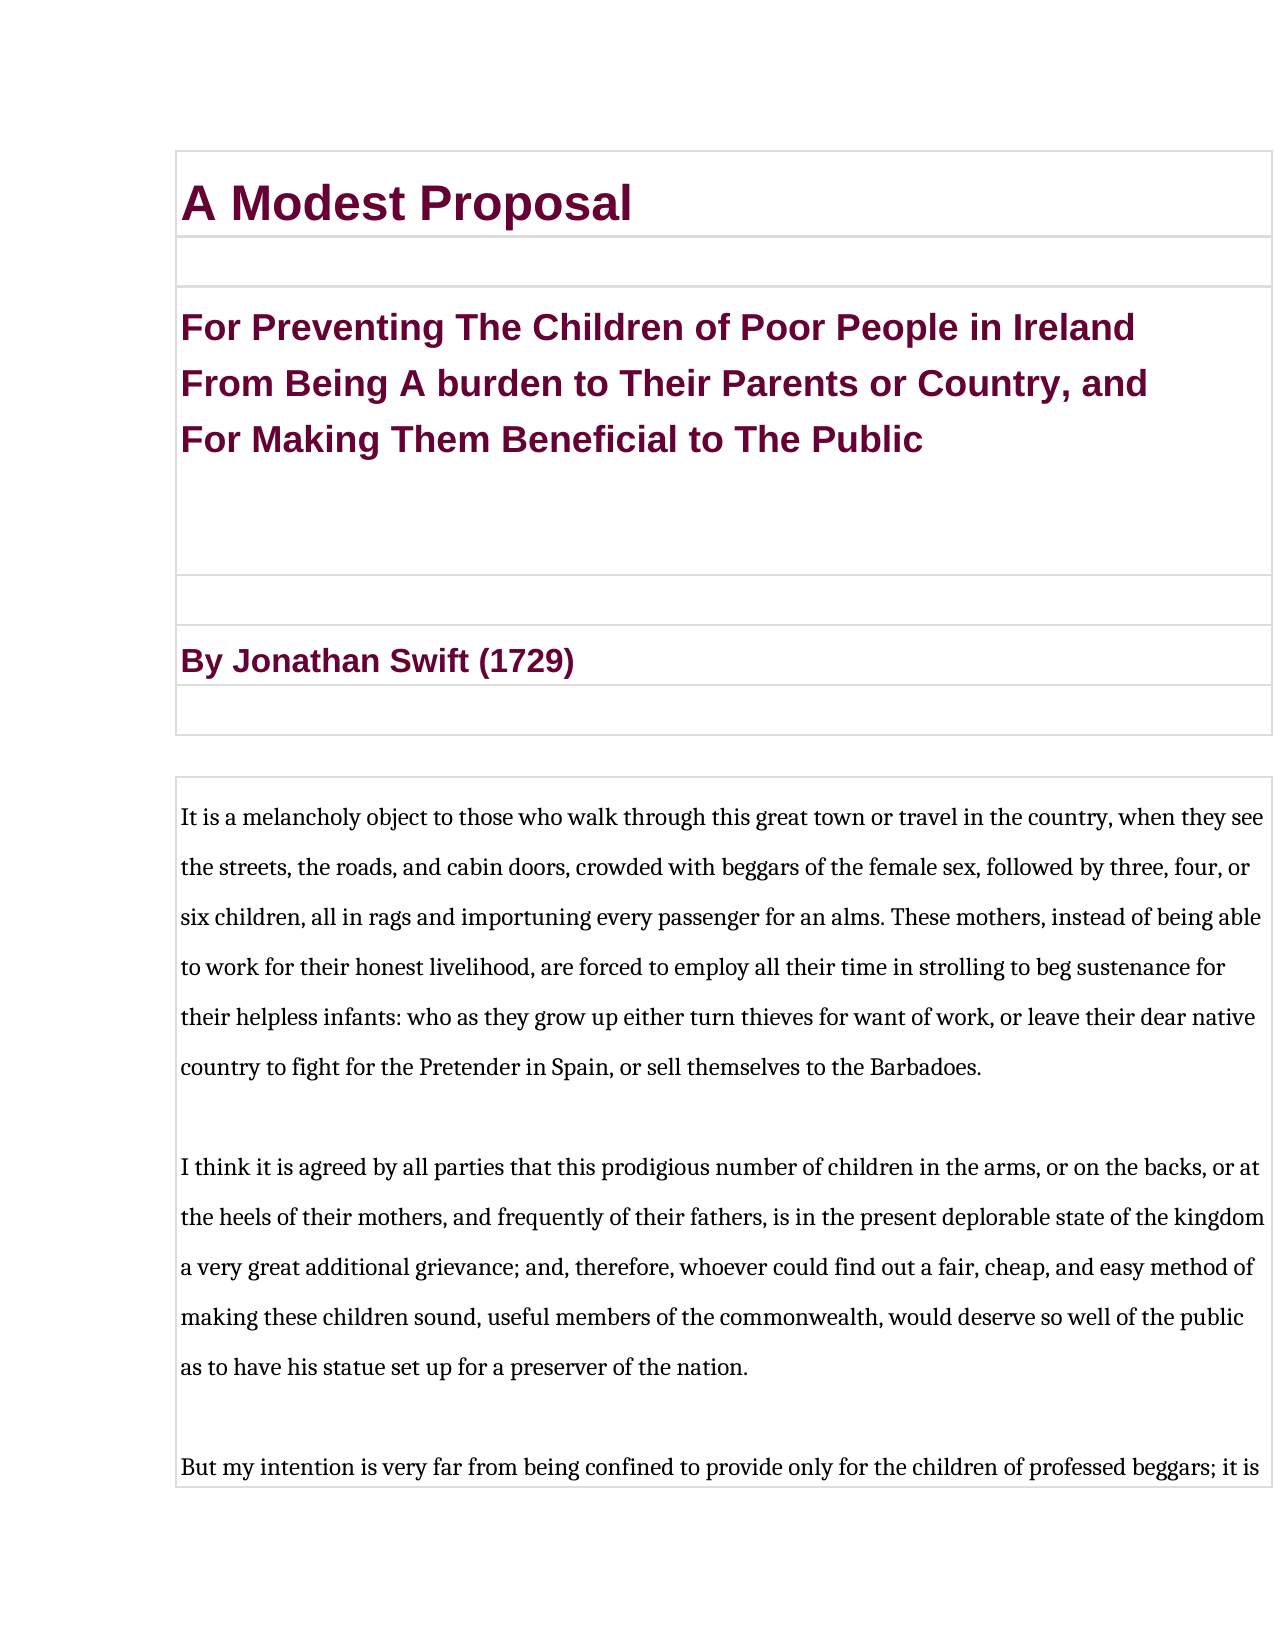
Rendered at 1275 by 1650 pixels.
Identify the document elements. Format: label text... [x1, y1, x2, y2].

table_cell [177, 238, 1271, 285]
table_header A Modest Proposal [177, 152, 1271, 235]
table_cell For Preventing The Children of Poor People in Ireland From Being A burden to Their Parents or Country, and For Making Them Beneficial to The Public [177, 288, 1271, 573]
table_cell [177, 576, 1271, 623]
table_cell By Jonathan Swift (1729) [177, 626, 1271, 684]
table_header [177, 778, 1271, 1486]
table_cell [177, 686, 1271, 734]
